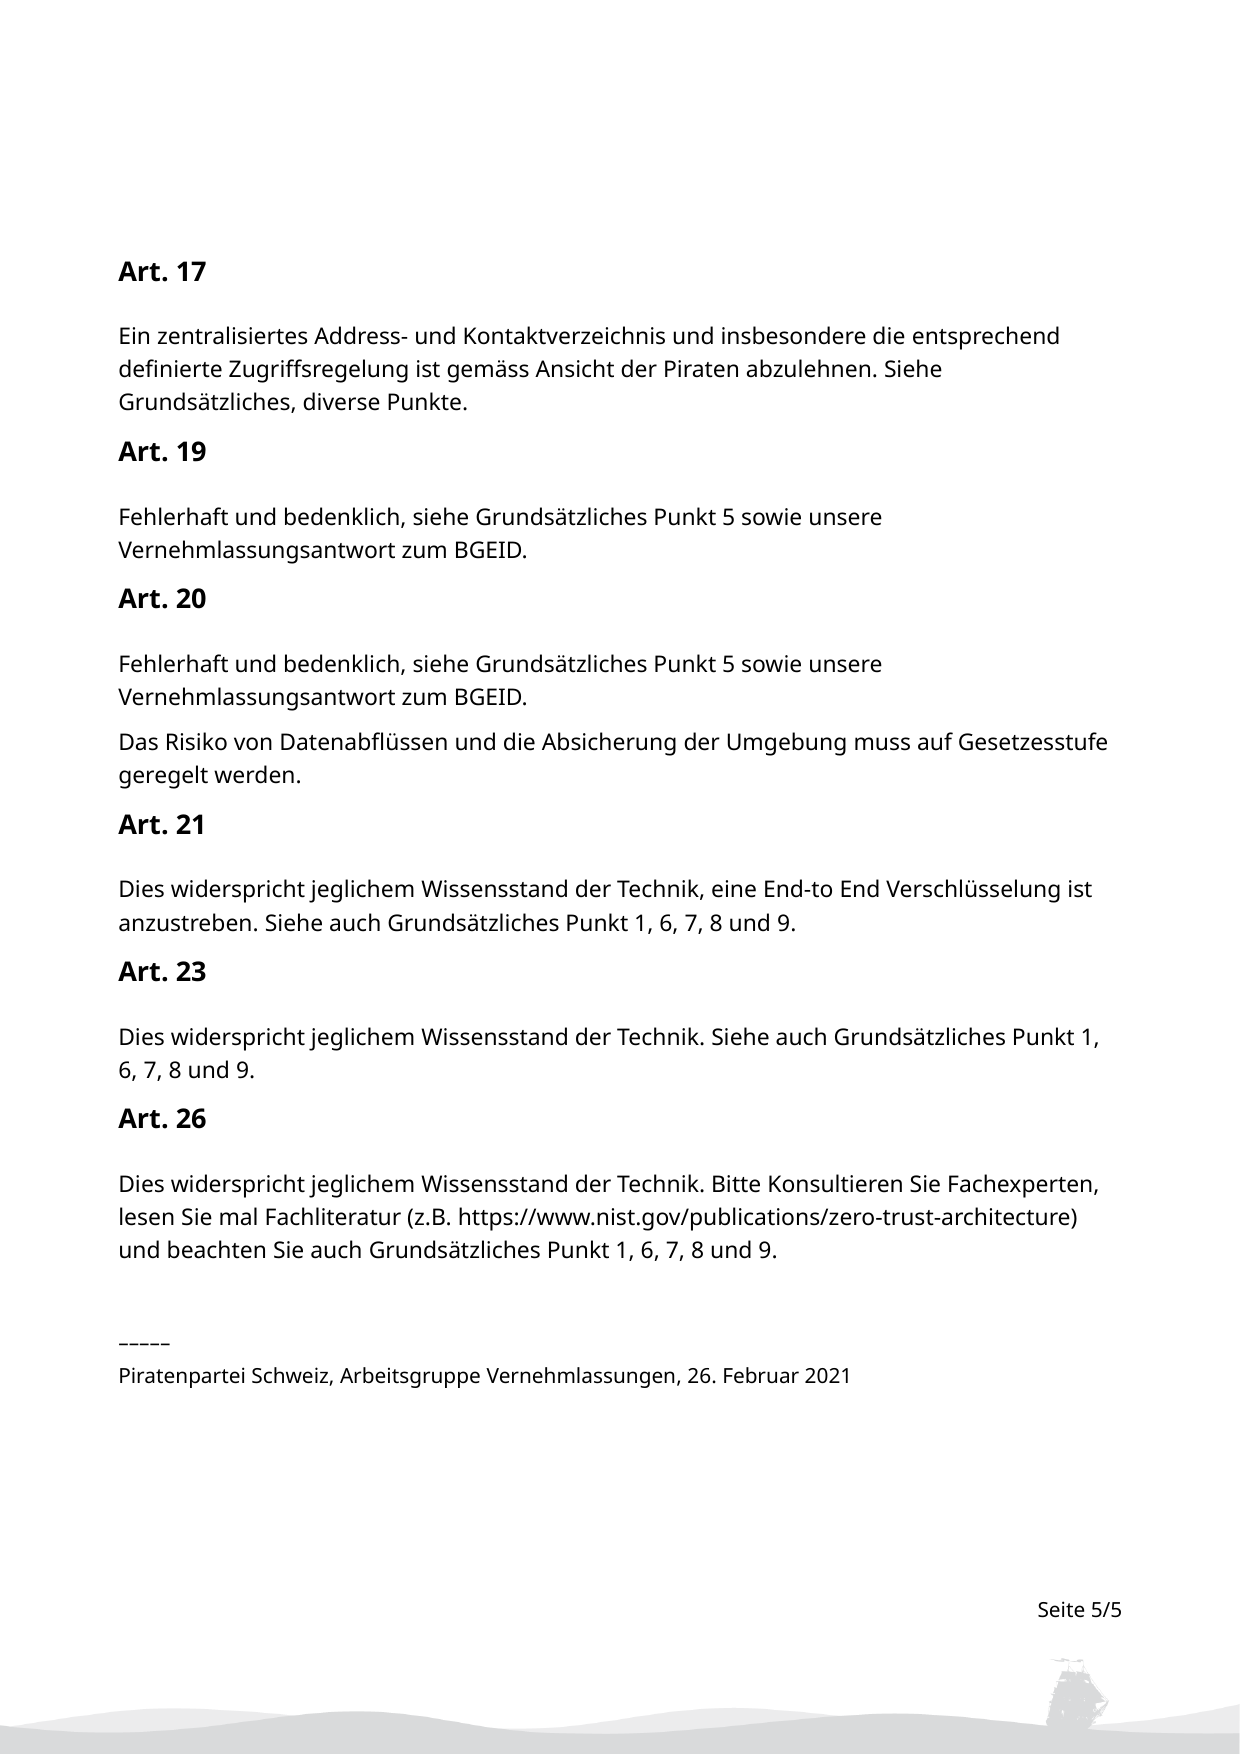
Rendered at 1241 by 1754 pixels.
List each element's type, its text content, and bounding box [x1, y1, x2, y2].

subtitle Art. 26 [118, 1100, 1122, 1137]
picture [0, 1658, 1240, 1754]
text Fehlerhaft und bedenklich, siehe Grundsätzliches Punkt 5 sowie unsere Vernehmlassungsantwort zum BGEID. [118, 499, 1122, 565]
text ––––– Piratenpartei Schweiz, Arbeitsgruppe Vernehmlassungen, 26. Februar 2021 [118, 1323, 1122, 1389]
subtitle Art. 23 [118, 952, 1122, 989]
subtitle Art. 17 [118, 252, 1122, 289]
text Fehlerhaft und bedenklich, siehe Grundsätzliches Punkt 5 sowie unsere Vernehmlassungsantwort zum BGEID. [118, 646, 1122, 712]
text Das Risiko von Datenabﬂüssen und die Absicherung der Umgebung muss auf Gesetzesstufe geregelt werden. [118, 724, 1122, 791]
text Dies widerspricht jeglichem Wissensstand der Technik. Siehe auch Grundsätzliches Punkt 1, 6, 7, 8 und 9. [118, 1019, 1122, 1085]
text Dies widerspricht jeglichem Wissensstand der Technik. Bitte Konsultieren Sie Fachexperten, lesen Sie mal Fachliteratur (z.B. https://www.nist.gov/publications/zero-trust-architecture) und beachten Sie auch Grundsätzliches Punkt 1, 6, 7, 8 und 9. [118, 1166, 1122, 1265]
subtitle Art. 19 [118, 432, 1122, 469]
text Ein zentralisiertes Address- und Kontaktverzeichnis und insbesondere die entsprechend definierte Zugriffsregelung ist gemäss Ansicht der Piraten abzulehnen. Siehe Grundsätzliches, diverse Punkte. [118, 318, 1122, 418]
text Dies widerspricht jeglichem Wissensstand der Technik, eine End-to End Verschlüsselung ist anzustreben. Siehe auch Grundsätzliches Punkt 1, 6, 7, 8 und 9. [118, 872, 1122, 938]
subtitle Art. 20 [118, 579, 1122, 616]
subtitle Art. 21 [118, 805, 1122, 842]
